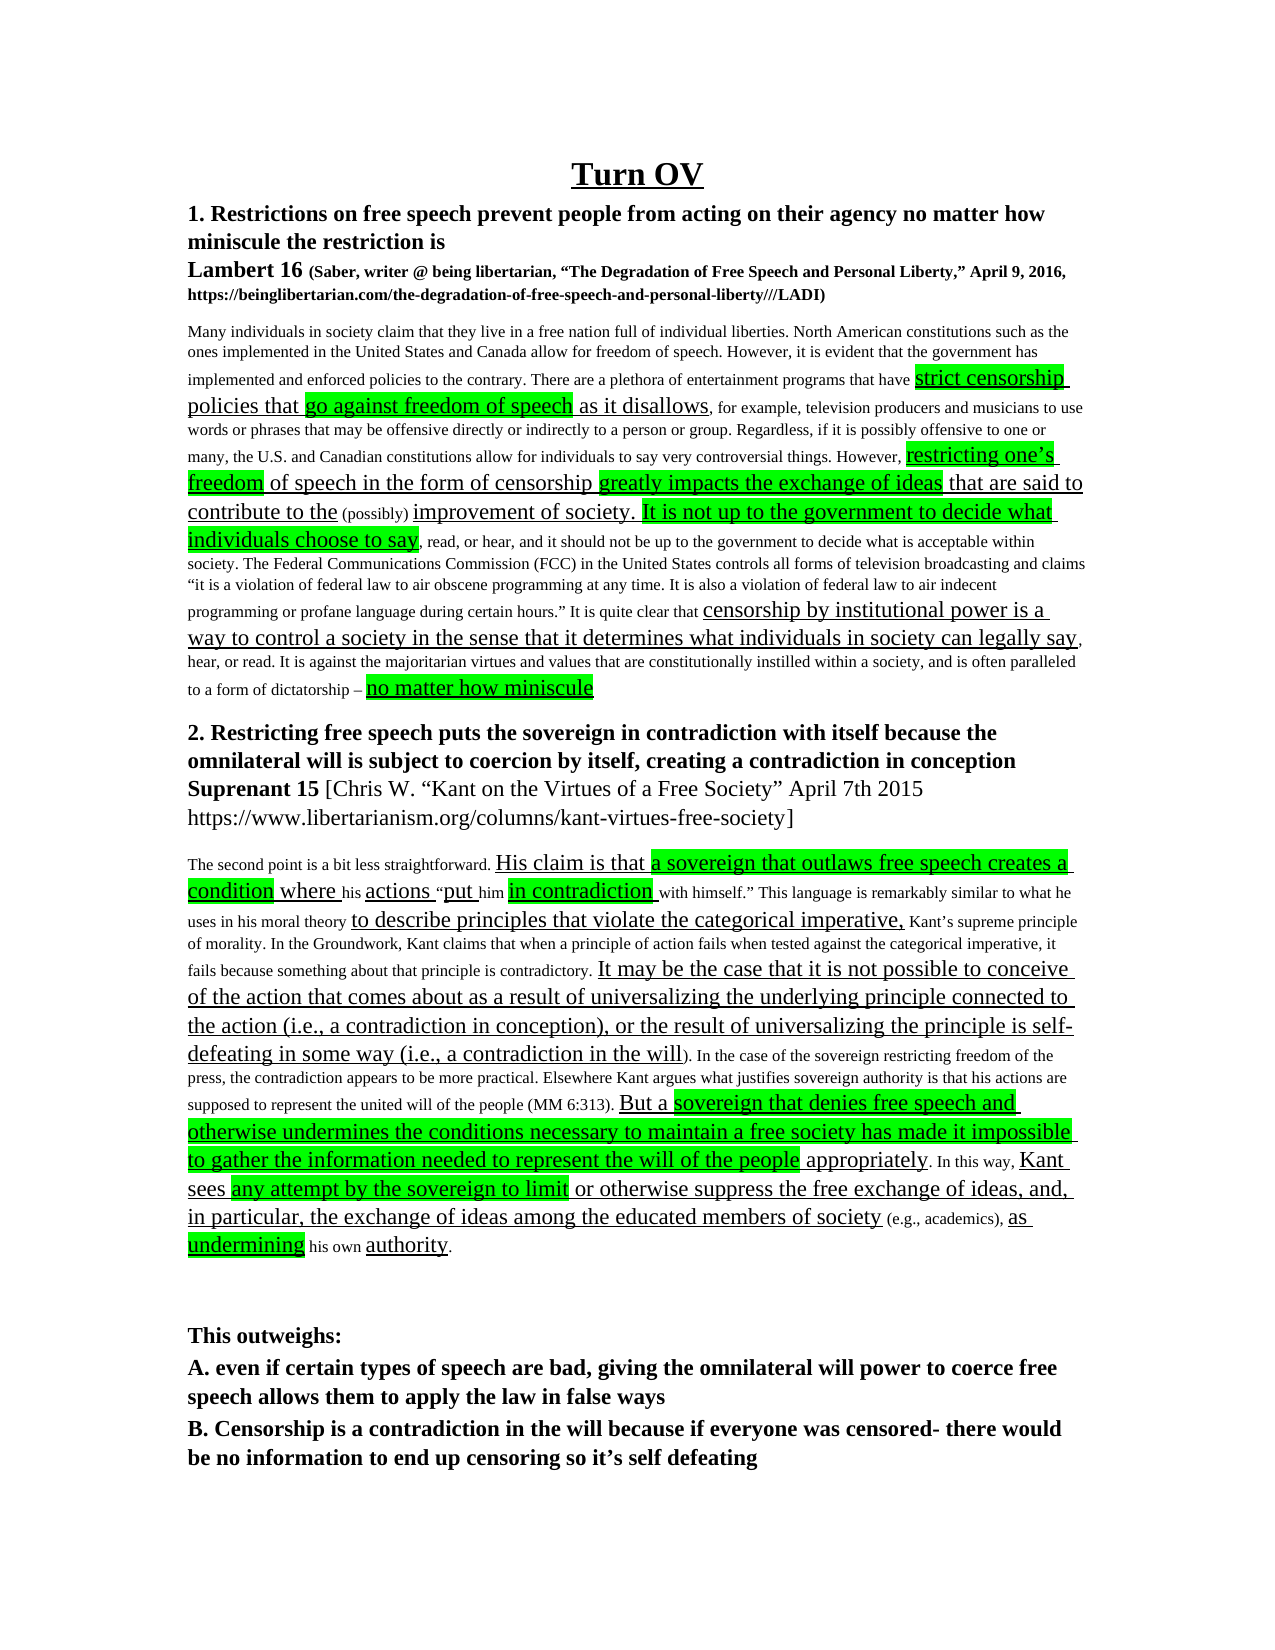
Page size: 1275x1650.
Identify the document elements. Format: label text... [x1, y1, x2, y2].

subtitle A. even if certain types of speech are bad, giving the omnilateral will power to coerce free speech allows them to apply the law in false ways [187, 1354, 1087, 1409]
text Suprenant 15 [Chris W. “Kant on the Virtues of a Free Society” April 7th 2015 https://www.libertarianism.org/columns/kant-virtues-free-society] [187, 776, 1087, 830]
subtitle B. Censorship is a contradiction in the will because if everyone was censored- there would be no information to end up censoring so it’s self defeating [187, 1415, 1087, 1470]
text Lambert 16 (Saber, writer @ being libertarian, “The Degradation of Free Speech and Personal Liberty,” April 9, 2016, https://beinglibertarian.com/the-degradation-of-free-speech-and-personal-liberty///LADI) [187, 257, 1087, 303]
text The second point is a bit less straightforward. His claim is that a sovereign that outlaws free speech creates a condition where his actions “put him in contradiction with himself.” This language is remarkably similar to what he uses in his moral theory to describe principles that violate the categorical imperative, Kant’s supreme principle of morality. In the Groundwork, Kant claims that when a principle of action fails when tested against the categorical imperative, it fails because something about that principle is contradictory. It may be the case that it is not possible to conceive of the action that comes about as a result of universalizing the underlying principle connected to the action (i.e., a contradiction in conception), or the result of universalizing the principle is self-defeating in some way (i.e., a contradiction in the will). In the case of the sovereign restricting freedom of the press, the contradiction appears to be more practical. Elsewhere Kant argues what justifies sovereign authority is that his actions are supposed to represent the united will of the people (MM 6:313). But a sovereign that denies free speech and otherwise undermines the conditions necessary to maintain a free society has made it impossible to gather the information needed to represent the will of the people appropriately. In this way, Kant sees any attempt by the sovereign to limit or otherwise suppress the free exchange of ideas, and, in particular, the exchange of ideas among the educated members of society (e.g., academics), as undermining his own authority. [187, 849, 1087, 1258]
text Many individuals in society claim that they live in a free nation full of individual liberties. North American constitutions such as the ones implemented in the United States and Canada allow for freedom of speech. However, it is evident that the government has implemented and enforced policies to the contrary. There are a plethora of entertainment programs that have strict censorship policies that go against freedom of speech as it disallows, for example, television producers and musicians to use words or phrases that may be offensive directly or indirectly to a person or group. Regardless, if it is possibly offensive to one or many, the U.S. and Canadian constitutions allow for individuals to say very controversial things. However, restricting one’s freedom of speech in the form of censorship greatly impacts the exchange of ideas that are said to contribute to the (possibly) improvement of society. It is not up to the government to decide what individuals choose to say, read, or hear, and it should not be up to the government to decide what is acceptable within society. The Federal Communications Commission (FCC) in the United States controls all forms of television broadcasting and claims “it is a violation of federal law to air obscene programming at any time. It is also a violation of federal law to air indecent programming or profane language during certain hours.” It is quite clear that censorship by institutional power is a way to control a society in the sense that it determines what individuals in society can legally say, hear, or read. It is against the majoritarian virtues and values that are constitutionally instilled within a society, and is often paralleled to a form of dictatorship – no matter how miniscule [187, 322, 1087, 700]
subtitle This outweighs: [187, 1322, 1087, 1348]
subtitle 2. Restricting free speech puts the sovereign in contradiction with itself because the omnilateral will is subject to coercion by itself, creating a contradiction in conception [187, 719, 1087, 773]
subtitle Turn OV [187, 154, 1087, 192]
subtitle 1. Restrictions on free speech prevent people from acting on their agency no matter how miniscule the restriction is [187, 200, 1087, 254]
